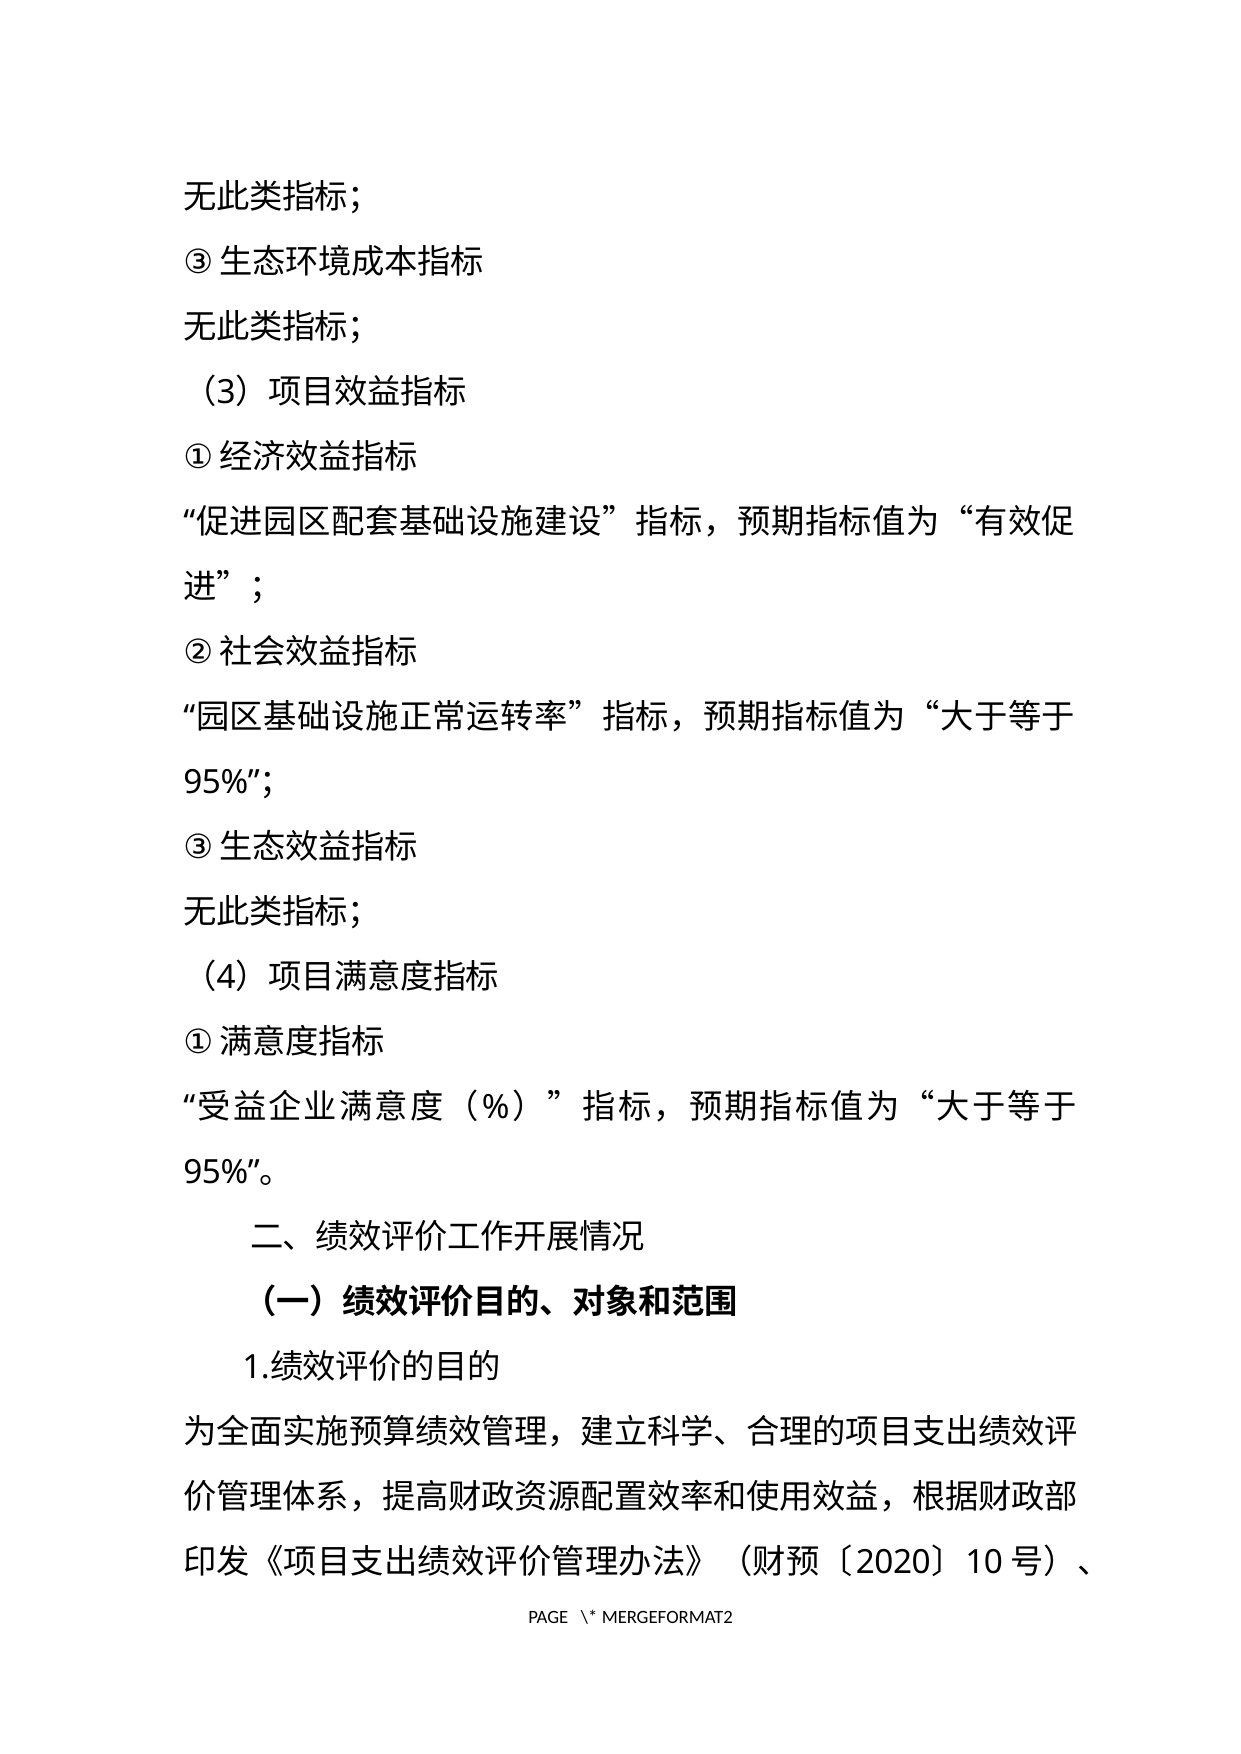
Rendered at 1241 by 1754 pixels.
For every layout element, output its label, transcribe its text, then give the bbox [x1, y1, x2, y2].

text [183, 162, 1078, 1202]
text 二、绩效评价工作开展情况 [183, 1202, 1078, 1267]
text （一）绩效评价目的、对象和范围 [183, 1267, 1078, 1332]
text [183, 1332, 1078, 1592]
